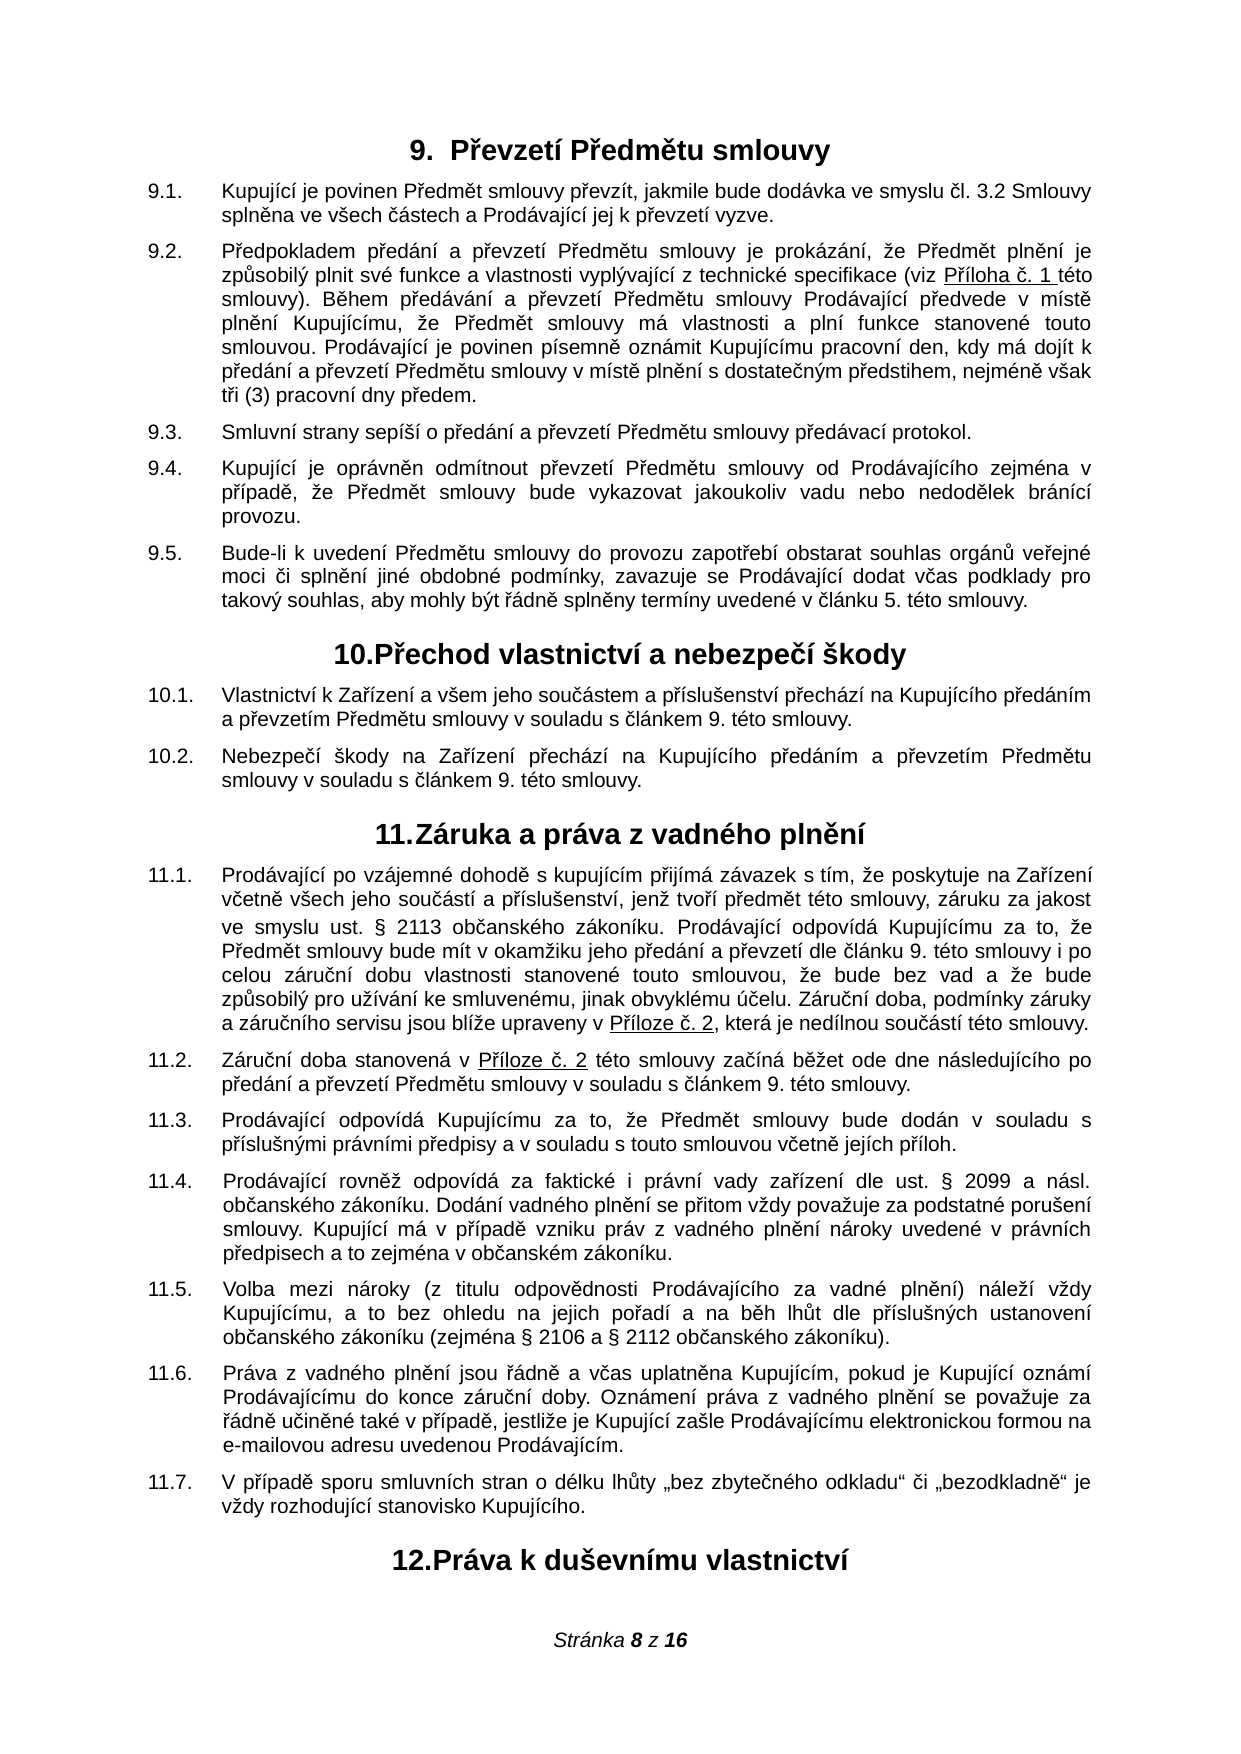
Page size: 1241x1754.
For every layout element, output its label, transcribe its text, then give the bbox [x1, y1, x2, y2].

list Smluvní strany sepíší o předání a převzetí Předmětu smlouvy předávací protokol. [148, 419, 1093, 443]
list Bude-li k uvedení Předmětu smlouvy do provozu zapotřebí obstarat souhlas orgánů veřejné moci či splnění jiné obdobné podmínky, zavazuje se Prodávající dodat včas podklady pro takový souhlas, aby mohly být řádně splněny termíny uvedené v článku 5. této smlouvy. [148, 540, 1093, 612]
list Záruka a práva z vadného plnění [148, 817, 1093, 850]
list Vlastnictví k Zařízení a všem jeho součástem a příslušenství přechází na Kupujícího předáním a převzetím Předmětu smlouvy v souladu s článkem 9. této smlouvy. [148, 683, 1093, 731]
list Přechod vlastnictví a nebezpečí škody [148, 637, 1093, 671]
list Prodávající odpovídá Kupujícímu za to, že Předmět smlouvy bude dodán v souladu s příslušnými právními předpisy a v souladu s touto smlouvou včetně jejích příloh. [148, 1108, 1093, 1156]
list Záruční doba stanovená v Příloze č. 2 této smlouvy začíná běžet ode dne následujícího po předání a převzetí Předmětu smlouvy v souladu s článkem 9. této smlouvy. [148, 1048, 1093, 1096]
list Práva z vadného plnění jsou řádně a včas uplatněna Kupujícím, pokud je Kupující oznámí Prodávajícímu do konce záruční doby. Oznámení práva z vadného plnění se považuje za řádně učiněné také v případě, jestliže je Kupující zašle Prodávajícímu elektronickou formou na e-mailovou adresu uvedenou Prodávajícím. [148, 1361, 1093, 1457]
list Volba mezi nároky (z titulu odpovědnosti Prodávajícího za vadné plnění) náleží vždy Kupujícímu, a to bez ohledu na jejich pořadí a na běh lhůt dle příslušných ustanovení občanského zákoníku (zejména § 2106 a § 2112 občanského zákoníku). [148, 1277, 1093, 1349]
list Převzetí Předmětu smlouvy [148, 133, 1093, 166]
list Předpokladem předání a převzetí Předmětu smlouvy je prokázání, že Předmět plnění je způsobilý plnit své funkce a vlastnosti vyplývající z technické specifikace (viz Příloha č. 1 této smlouvy). Během předávání a převzetí Předmětu smlouvy Prodávající předvede v místě plnění Kupujícímu, že Předmět smlouvy má vlastnosti a plní funkce stanovené touto smlouvou. Prodávající je povinen písemně oznámit Kupujícímu pracovní den, kdy má dojít k předání a převzetí Předmětu smlouvy v místě plnění s dostatečným předstihem, nejméně však tři (3) pracovní dny předem. [148, 239, 1093, 407]
list Kupující je oprávněn odmítnout převzetí Předmětu smlouvy od Prodávajícího zejména v případě, že Předmět smlouvy bude vykazovat jakoukoliv vadu nebo nedodělek bránící provozu. [148, 456, 1093, 528]
list Práva k duševnímu vlastnictví [148, 1542, 1093, 1576]
list V případě sporu smluvních stran o délku lhůty „bez zbytečného odkladu“ či „bezodkladně“ je vždy rozhodující stanovisko Kupujícího. [148, 1469, 1093, 1517]
list Prodávající rovněž odpovídá za faktické i právní vady zařízení dle ust. § 2099 a násl. občanského zákoníku. Dodání vadného plnění se přitom vždy považuje za podstatné porušení smlouvy. Kupující má v případě vzniku práv z vadného plnění nároky uvedené v právních předpisech a to zejména v občanském zákoníku. [148, 1168, 1093, 1264]
list Prodávající po vzájemné dohodě s kupujícím přijímá závazek s tím, že poskytuje na Zařízení včetně všech jeho součástí a příslušenství, jenž tvoří předmět této smlouvy, záruku za jakost ve smyslu ust. § 2113 občanského zákoníku. Prodávající odpovídá Kupujícímu za to, že Předmět smlouvy bude mít v okamžiku jeho předání a převzetí dle článku 9. této smlouvy i po celou záruční dobu vlastnosti stanovené touto smlouvou, že bude bez vad a že bude způsobilý pro užívání ke smluvenému, jinak obvyklému účelu. Záruční doba, podmínky záruky a záručního servisu jsou blíže upraveny v Příloze č. 2, která je nedílnou součástí této smlouvy. [148, 863, 1093, 1035]
list Nebezpečí škody na Zařízení přechází na Kupujícího předáním a převzetím Předmětu smlouvy v souladu s článkem 9. této smlouvy. [148, 744, 1093, 792]
list Kupující je povinen Předmět smlouvy převzít, jakmile bude dodávka ve smyslu čl. 3.2 Smlouvy splněna ve všech částech a Prodávající jej k převzetí vyzve. [148, 179, 1093, 227]
